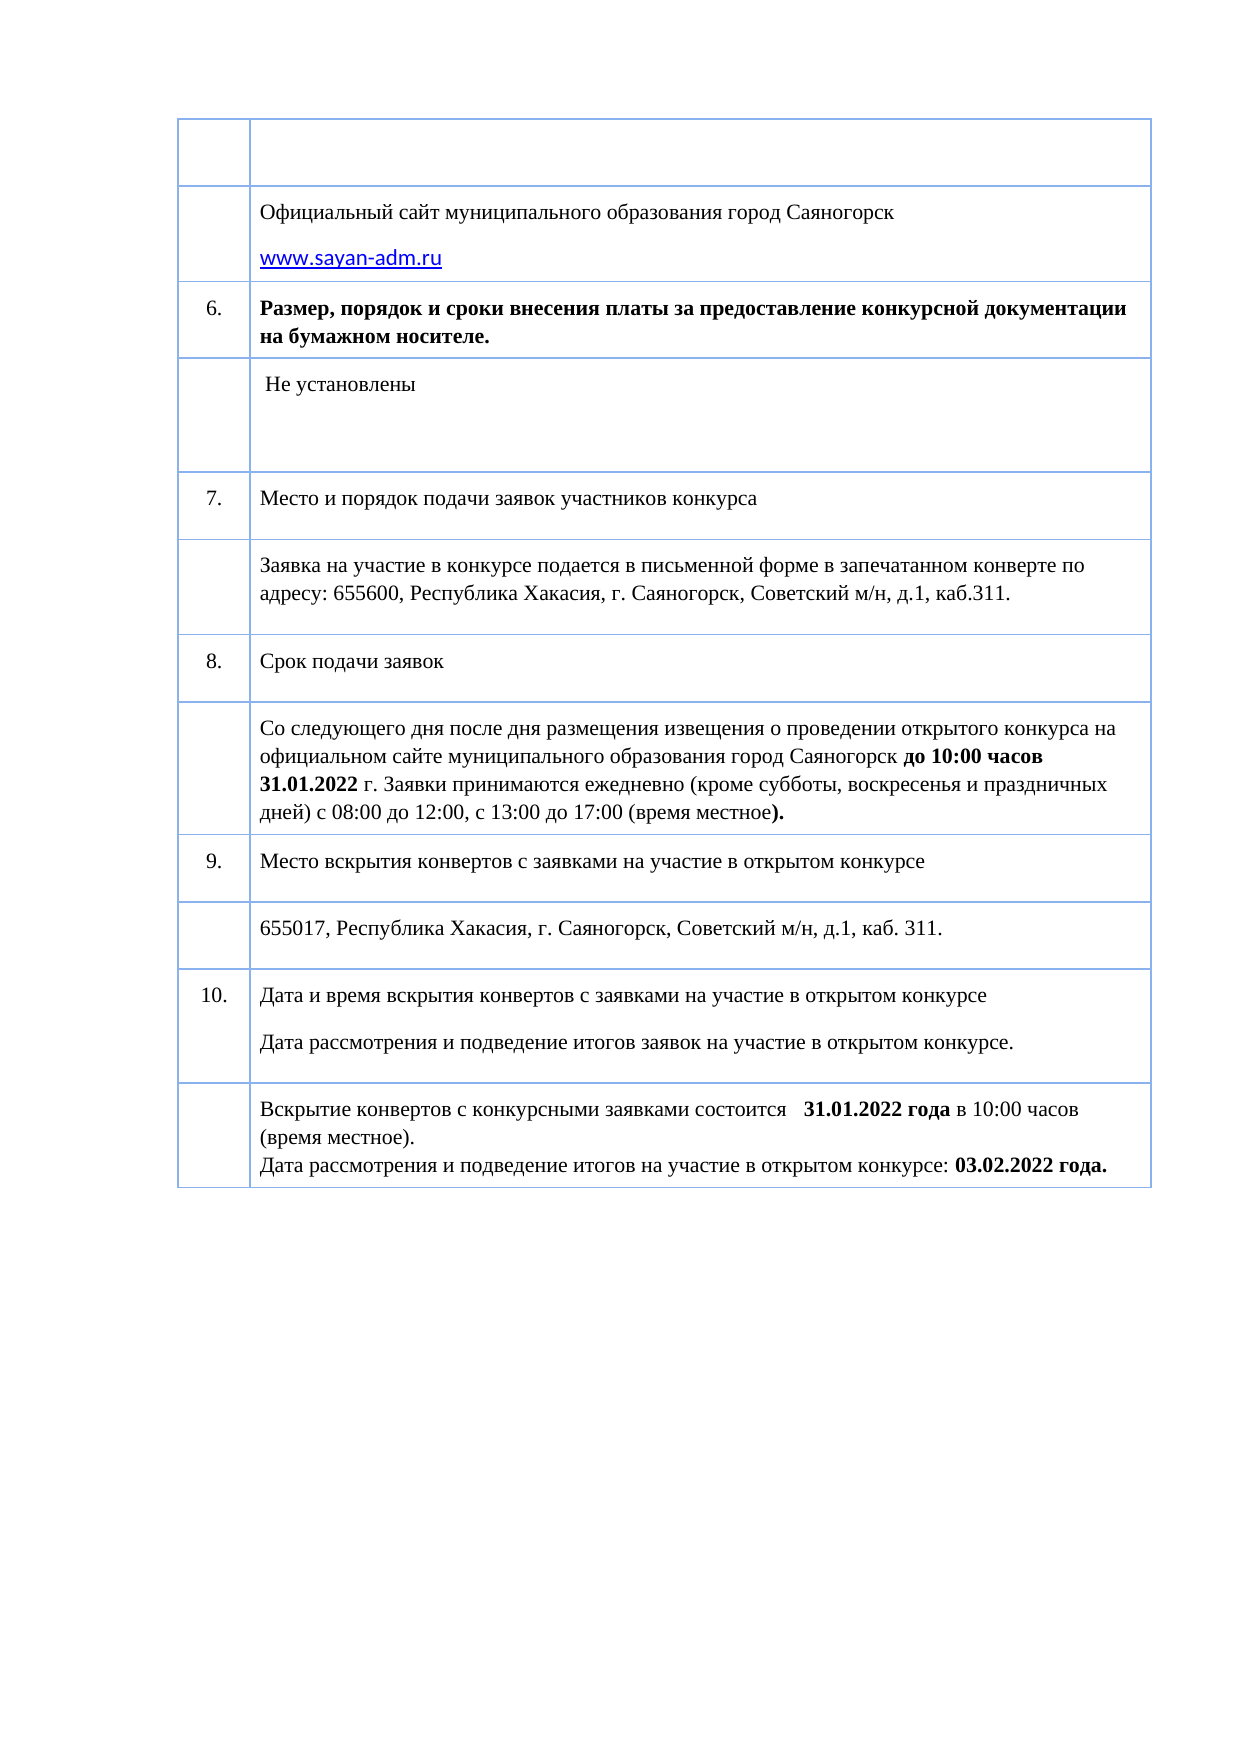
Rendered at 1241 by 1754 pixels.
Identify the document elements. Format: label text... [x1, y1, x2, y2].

table_cell 5. [179, 120, 249, 185]
table_cell [179, 359, 249, 471]
table_cell 8. [179, 635, 249, 701]
table_cell Официальный сайт муниципального образования город Саяногорск www.sayan-adm.ru [251, 187, 1150, 281]
table_cell Дата и время вскрытия конвертов с заявками на участие в открытом конкурсе Дата рассмотрения и подведение итогов заявок на участие в открытом конкурсе. [251, 970, 1150, 1082]
table_cell Заявка на участие в конкурсе подается в письменной форме в запечатанном конверте по адресу: 655600, Республика Хакасия, г. Саяногорск, Советский м/н, д.1, каб.311. [251, 540, 1150, 634]
table_cell Вскрытие конвертов с конкурсными заявками состоится 31.01.2022 года в 10:00 часов (время местное). Дата рассмотрения и подведение итогов на участие в открытом конкурсе: 03.02.2022 года. [251, 1084, 1150, 1187]
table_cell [251, 120, 1150, 185]
table_cell 6. [179, 282, 249, 357]
table_cell Место вскрытия конвертов с заявками на участие в открытом конкурсе [251, 835, 1150, 901]
table_cell Место и порядок подачи заявок участников конкурса [251, 473, 1150, 538]
table_cell Не установлены [251, 359, 1150, 471]
table_cell Со следующего дня после дня размещения извещения о проведении открытого конкурса на официальном сайте муниципального образования город Саяногорск до 10:00 часов 31.01.2022 г. Заявки принимаются ежедневно (кроме субботы, воскресенья и праздничных дней) с 08:00 до 12:00, с 13:00 до 17:00 (время местное). [251, 703, 1150, 834]
table_cell 9. [179, 835, 249, 901]
table_cell 655017, Республика Хакасия, г. Саяногорск, Советский м/н, д.1, каб. 311. [251, 903, 1150, 968]
table_cell [179, 703, 249, 834]
table_cell [179, 540, 249, 634]
table_cell Размер, порядок и сроки внесения платы за предоставление конкурсной документации на бумажном носителе. [251, 282, 1150, 357]
table_cell [179, 1084, 249, 1187]
table_cell [179, 903, 249, 968]
table_cell [179, 187, 249, 281]
table_cell 7. [179, 473, 249, 538]
table_cell Срок подачи заявок [251, 635, 1150, 701]
table_cell 10. [179, 970, 249, 1082]
